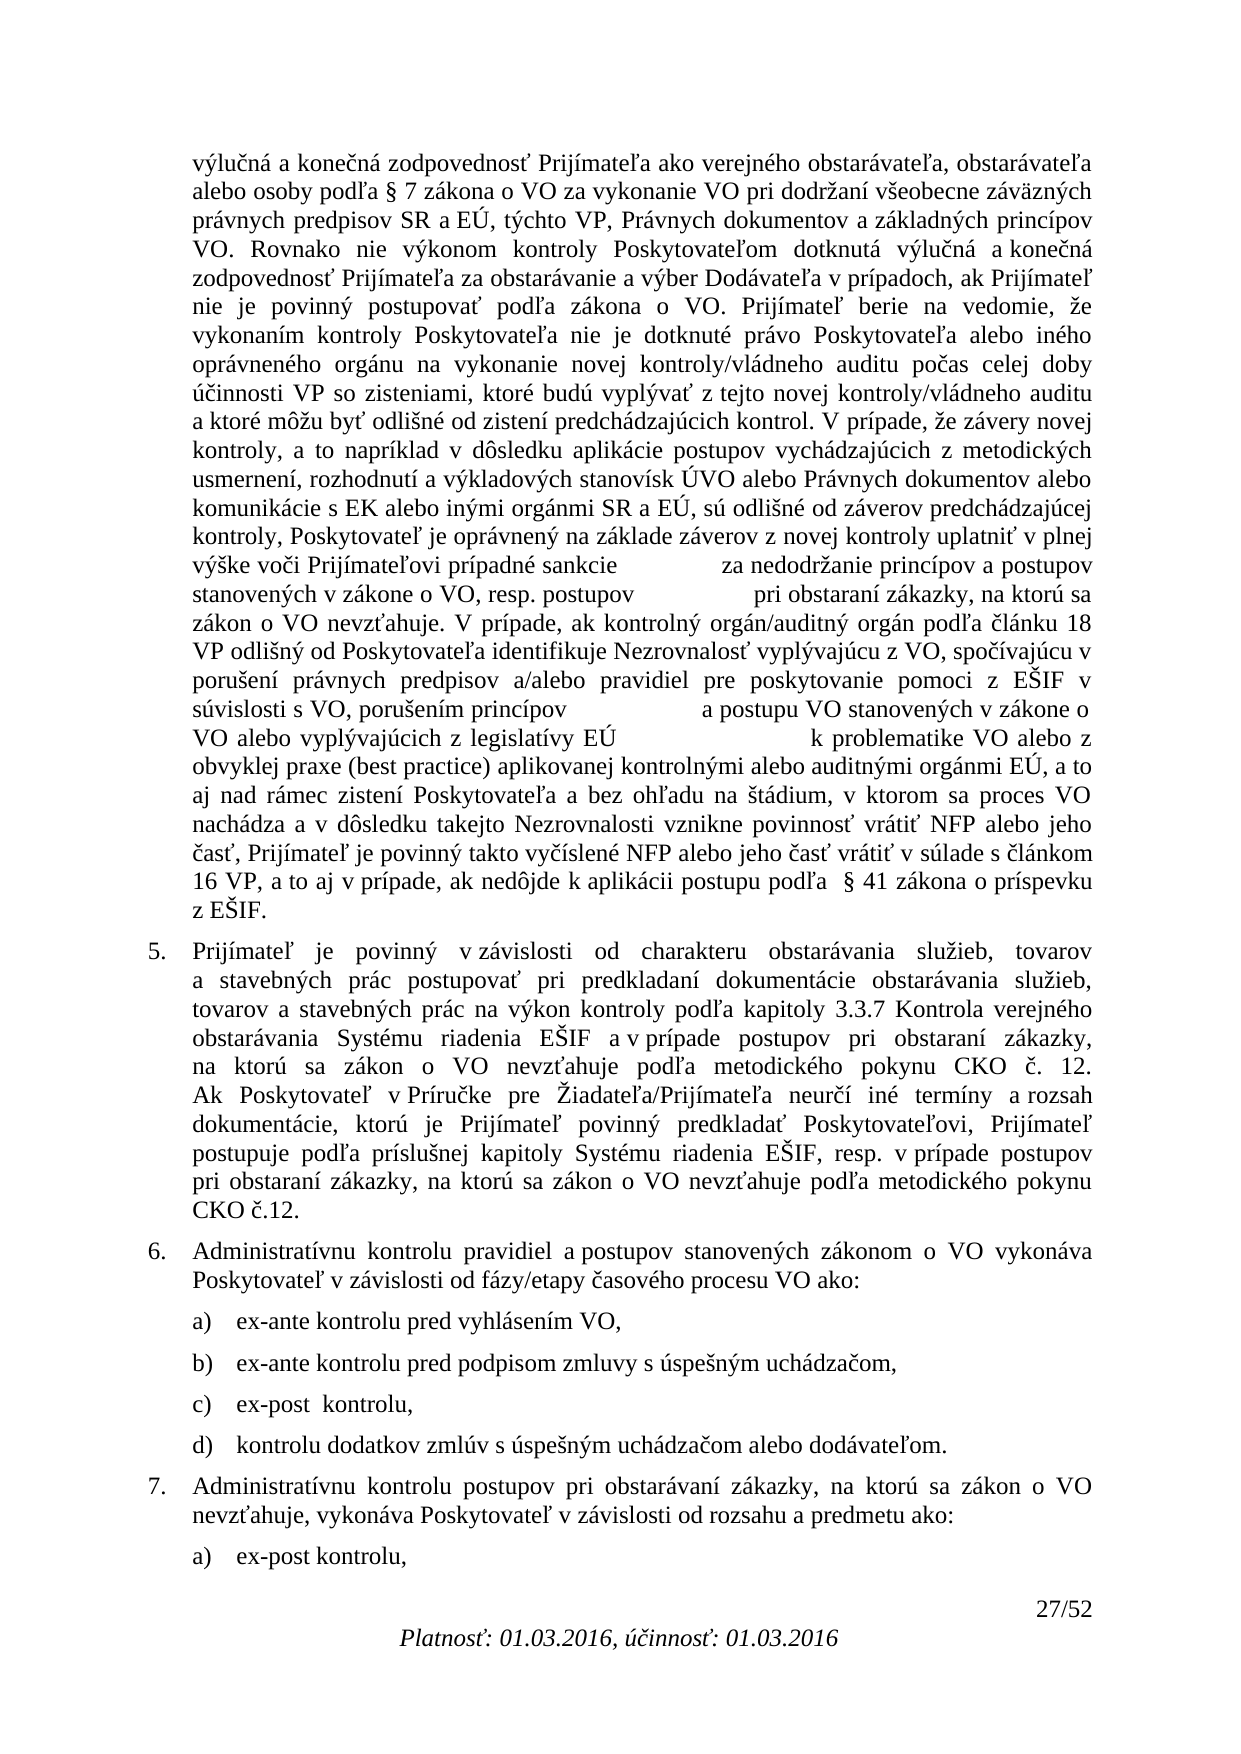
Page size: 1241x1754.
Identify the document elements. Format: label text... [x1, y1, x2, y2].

list kontrolu dodatkov zmlúv s úspešným uchádzačom alebo dodávateľom. [192, 1430, 1093, 1459]
list Administratívnu kontrolu postupov pri obstarávaní zákazky, na ktorú sa zákon o VO nevzťahuje, vykonáva Poskytovateľ v závislosti od rozsahu a predmetu ako: [148, 1471, 1093, 1529]
list ex-post kontrolu, [192, 1541, 1093, 1570]
list ex-ante kontrolu pred podpisom zmluvy s úspešným uchádzačom, [192, 1348, 1093, 1376]
list ex-ante kontrolu pred vyhlásením VO, [192, 1306, 1093, 1335]
list ex-post kontrolu, [192, 1389, 1093, 1418]
list Prijímateľ je povinný v závislosti od charakteru obstarávania služieb, tovarov a stavebných prác postupovať pri predkladaní dokumentácie obstarávania služieb, tovarov a stavebných prác na výkon kontroly podľa kapitoly 3.3.7 Kontrola verejného obstarávania Systému riadenia EŠIF a v prípade postupov pri obstaraní zákazky, na ktorú sa zákon o VO nevzťahuje podľa metodického pokynu CKO č. 12. Ak Poskytovateľ v Príručke pre Žiadateľa/Prijímateľa neurčí iné termíny a rozsah dokumentácie, ktorú je Prijímateľ povinný predkladať Poskytovateľovi, Prijímateľ postupuje podľa príslušnej kapitoly Systému riadenia EŠIF, resp. v prípade postupov pri obstaraní zákazky, na ktorú sa zákon o VO nevzťahuje podľa metodického pokynu CKO č.12. [148, 936, 1093, 1224]
list Administratívnu kontrolu pravidiel a postupov stanovených zákonom o VO vykonáva Poskytovateľ v závislosti od fázy/etapy časového procesu VO ako: [148, 1236, 1093, 1294]
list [148, 148, 1093, 924]
